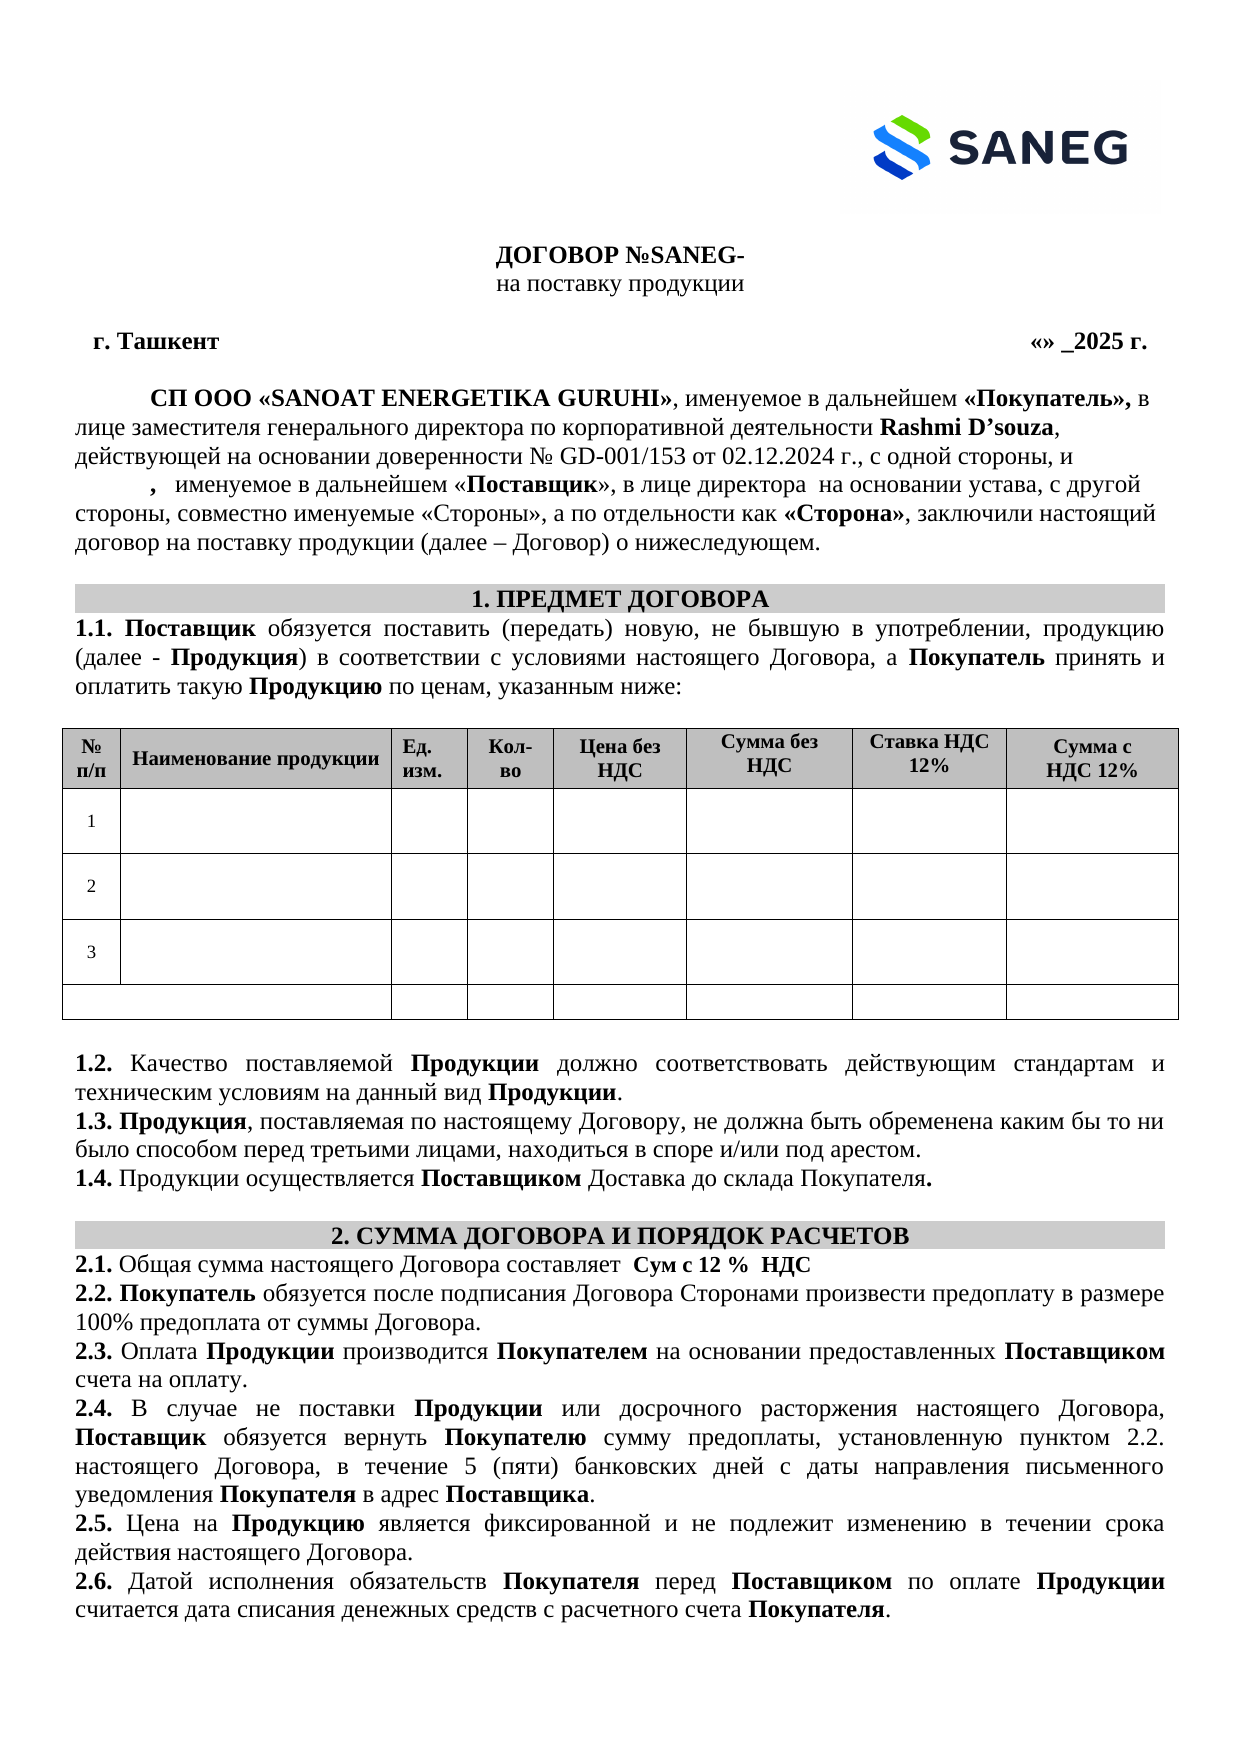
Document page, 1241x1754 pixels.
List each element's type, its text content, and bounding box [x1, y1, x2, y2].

table_cell [554, 985, 686, 1018]
text 1.2. Качество поставляемой Продукции должно соответствовать действующим стандартам и техническим условиям на данный вид Продукции. [75, 1048, 1165, 1106]
table_cell [468, 789, 553, 853]
table_cell [687, 789, 852, 853]
text 1.1. Поставщик обязуется поставить (передать) новую, не бывшую в употреблении, продукцию (далее - Продукция) в соответствии с условиями настоящего Договора, а Покупатель принять и оплатить такую Продукцию по ценам, указанным ниже: [75, 613, 1165, 699]
table_cell [63, 985, 121, 1018]
text 2.2. Покупатель обязуется после подписания Договора Сторонами произвести предоплату в размере 100% предоплата от суммы Договора. [75, 1278, 1165, 1336]
table_cell [392, 920, 467, 984]
subtitle 2. СУММА ДОГОВОРА И ПОРЯДОК РАСЧЕТОВ [75, 1221, 1165, 1249]
table_cell «» _2025 г. [620, 326, 1158, 355]
table_cell [853, 920, 1006, 984]
table_cell [392, 985, 467, 1018]
text , именуемое в дальнейшем «Поставщик», в лице директора на основании устава, с другой стороны, совместно именуемые «Стороны», а по отдельности как «Сторона», заключили настоящий договор на поставку продукции (далее – Договор) о нижеследующем. [75, 469, 1165, 556]
subtitle 1. ПРЕДМЕТ ДОГОВОРА [75, 584, 1165, 613]
text 2.1. Общая сумма настоящего Договора составляет Сум с 12 % НДС [75, 1249, 1165, 1278]
table_cell [1007, 789, 1178, 853]
table_cell [121, 789, 391, 853]
table_cell [468, 920, 553, 984]
table_header ДОГОВОР №SANEG- на поставку продукции [82, 240, 1158, 326]
table_cell [687, 854, 852, 918]
table_cell 2 [63, 854, 120, 918]
table_cell [1007, 854, 1178, 918]
table_cell [468, 985, 553, 1018]
picture [839, 80, 1162, 214]
table_cell [392, 789, 467, 853]
table_cell г. Ташкент [82, 326, 620, 355]
table_header Цена без НДС [554, 729, 686, 788]
text 1.4. Продукции осуществляется Поставщиком Доставка до склада Покупателя. [75, 1163, 1165, 1192]
table_cell 3 [63, 920, 120, 984]
table_cell [554, 789, 686, 853]
table_cell [687, 985, 852, 1018]
text 2.5. Цена на Продукцию является фиксированной и не подлежит изменению в течении срока действия настоящего Договора. [75, 1508, 1165, 1566]
text СП ООО «SANOAT ENERGETIKA GURUHI», именуемое в дальнейшем «Покупатель», в лице заместителя генерального директора по корпоративной деятельности Rashmi D’souza, действующей на основании доверенности № GD-001/153 от 02.12.2024 г., с одной стороны, и [75, 383, 1165, 469]
table_cell 1 [63, 789, 120, 853]
table_cell [853, 985, 1006, 1018]
text 2.6. Датой исполнения обязательств Покупателя перед Поставщиком по оплате Продукции считается дата списания денежных средств с расчетного счета Покупателя. [75, 1566, 1165, 1623]
table_cell [121, 920, 391, 984]
table_header Сумма без НДС [687, 729, 852, 788]
table_cell [121, 854, 391, 918]
table_cell [1007, 920, 1178, 984]
table_cell [554, 854, 686, 918]
text 1.3. Продукция, поставляемая по настоящему Договору, не должна быть обременена каким бы то ни было способом перед третьими лицами, находиться в споре и/или под арестом. [75, 1106, 1165, 1163]
table_cell [687, 920, 852, 984]
table_header Ставка НДС 12% [853, 729, 1006, 788]
text 2.3. Оплата Продукции производится Покупателем на основании предоставленных Поставщиком счета на оплату. [75, 1336, 1165, 1393]
table_cell [853, 854, 1006, 918]
table_cell [392, 854, 467, 918]
table_cell [468, 854, 553, 918]
table_header Кол-во [468, 729, 553, 788]
table_header № п/п [63, 729, 120, 788]
table_cell [1007, 985, 1178, 1018]
table_cell [554, 920, 686, 984]
table_header Наименование продукции [121, 729, 391, 788]
table_cell [853, 789, 1006, 853]
text 2.4. В случае не поставки Продукции или досрочного расторжения настоящего Договора, Поставщик обязуется вернуть Покупателю сумму предоплаты, установленную пунктом 2.2. настоящего Договора, в течение 5 (пяти) банковских дней с даты направления письменного уведомления Покупателя в адрес Поставщика. [75, 1393, 1165, 1508]
table_header Сумма с НДС 12% [1007, 729, 1178, 788]
table_cell [121, 985, 391, 1018]
table_header Ед. изм. [392, 729, 467, 788]
